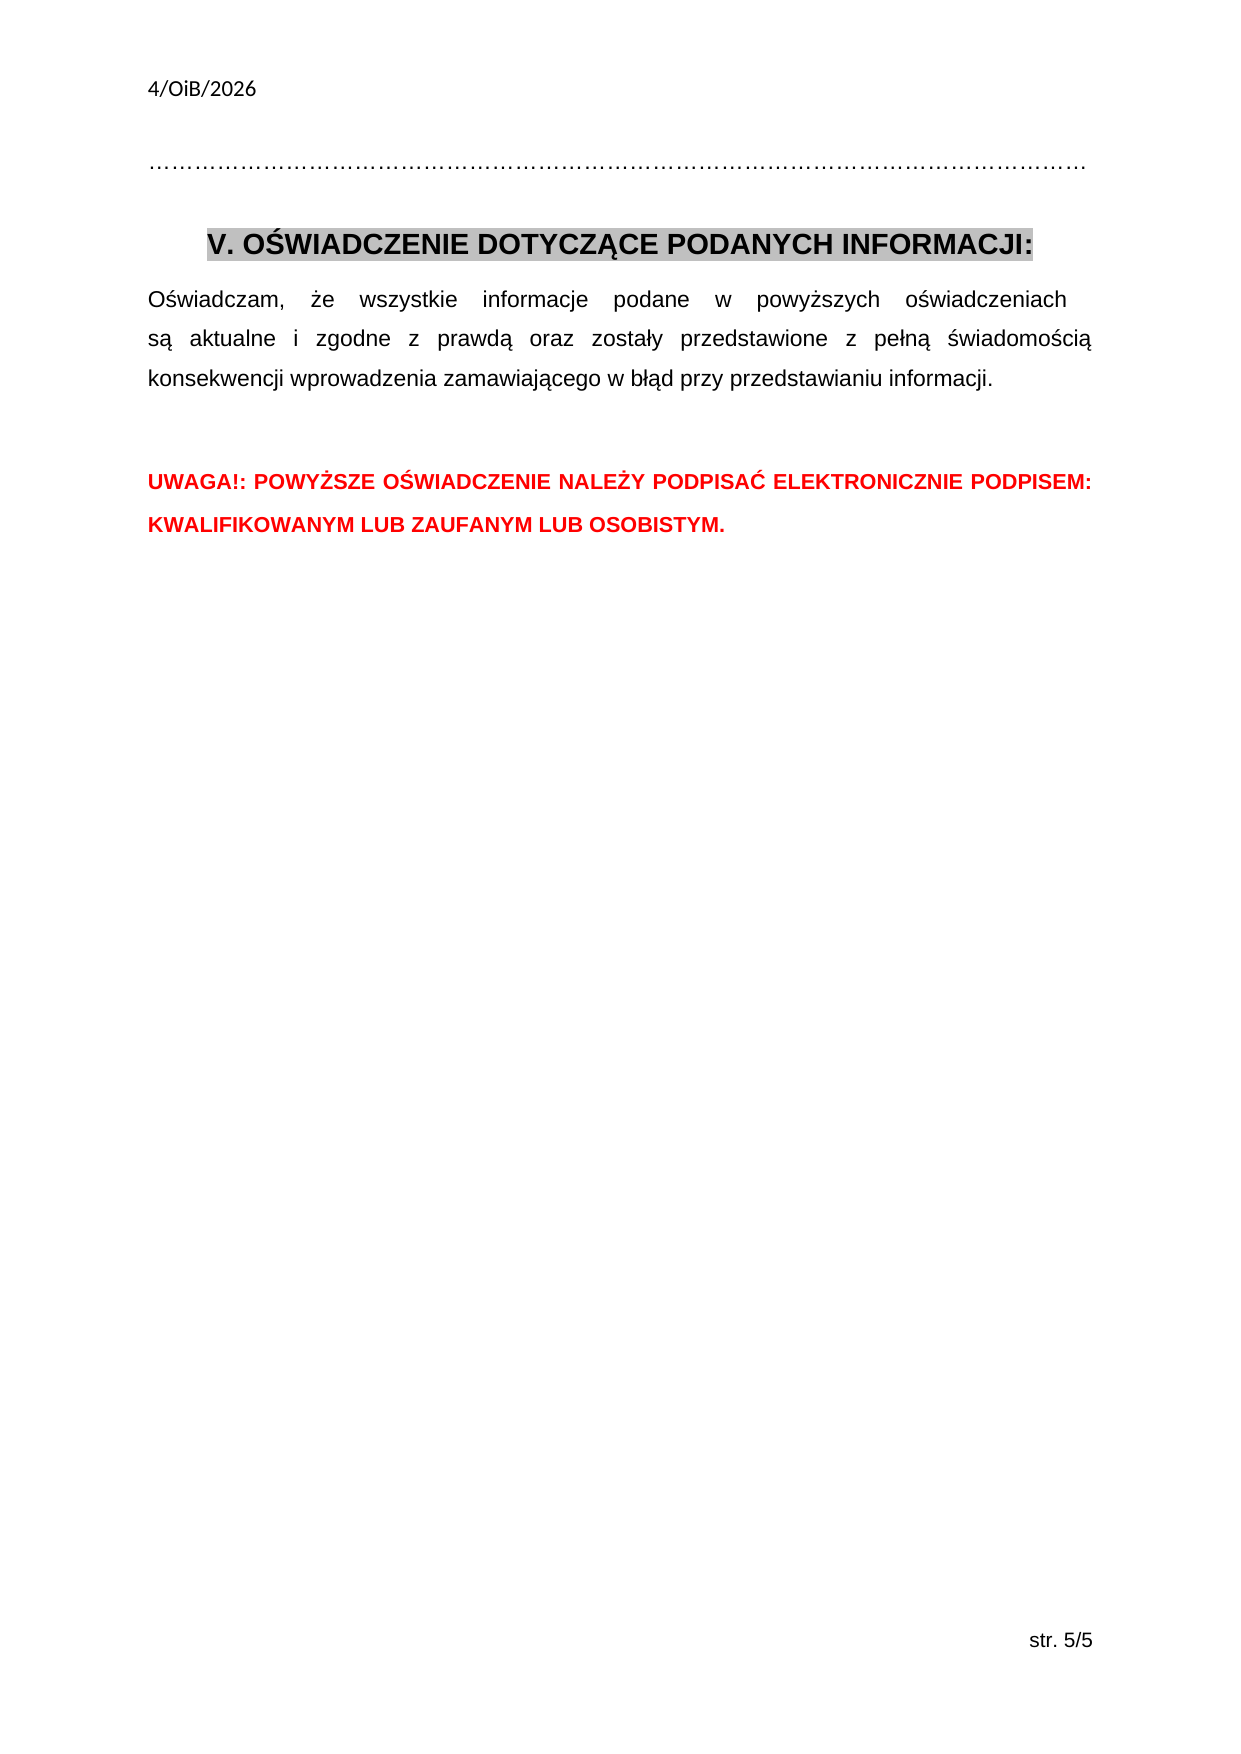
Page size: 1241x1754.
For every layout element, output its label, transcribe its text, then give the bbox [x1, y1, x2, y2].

text Oświadczam, że wszystkie informacje podane w powyższych oświadczeniach są aktualne i zgodne z prawdą oraz zostały przedstawione z pełną świadomością konsekwencji wprowadzenia zamawiającego w błąd przy przedstawianiu informacji. [148, 286, 1093, 391]
list UWAGA!: POWYŻSZE OŚWIADCZENIE NALEŻY PODPISAĆ ELEKTRONICZNIE PODPISEM: KWALIFIKOWANYM LUB ZAUFANYM LUB OSOBISTYM. [148, 469, 1093, 555]
text V. OŚWIADCZENIE DOTYCZĄCE PODANYCH INFORMACJI: [148, 227, 1093, 261]
text …………………………………………………………………………………………………………… [148, 148, 1093, 174]
